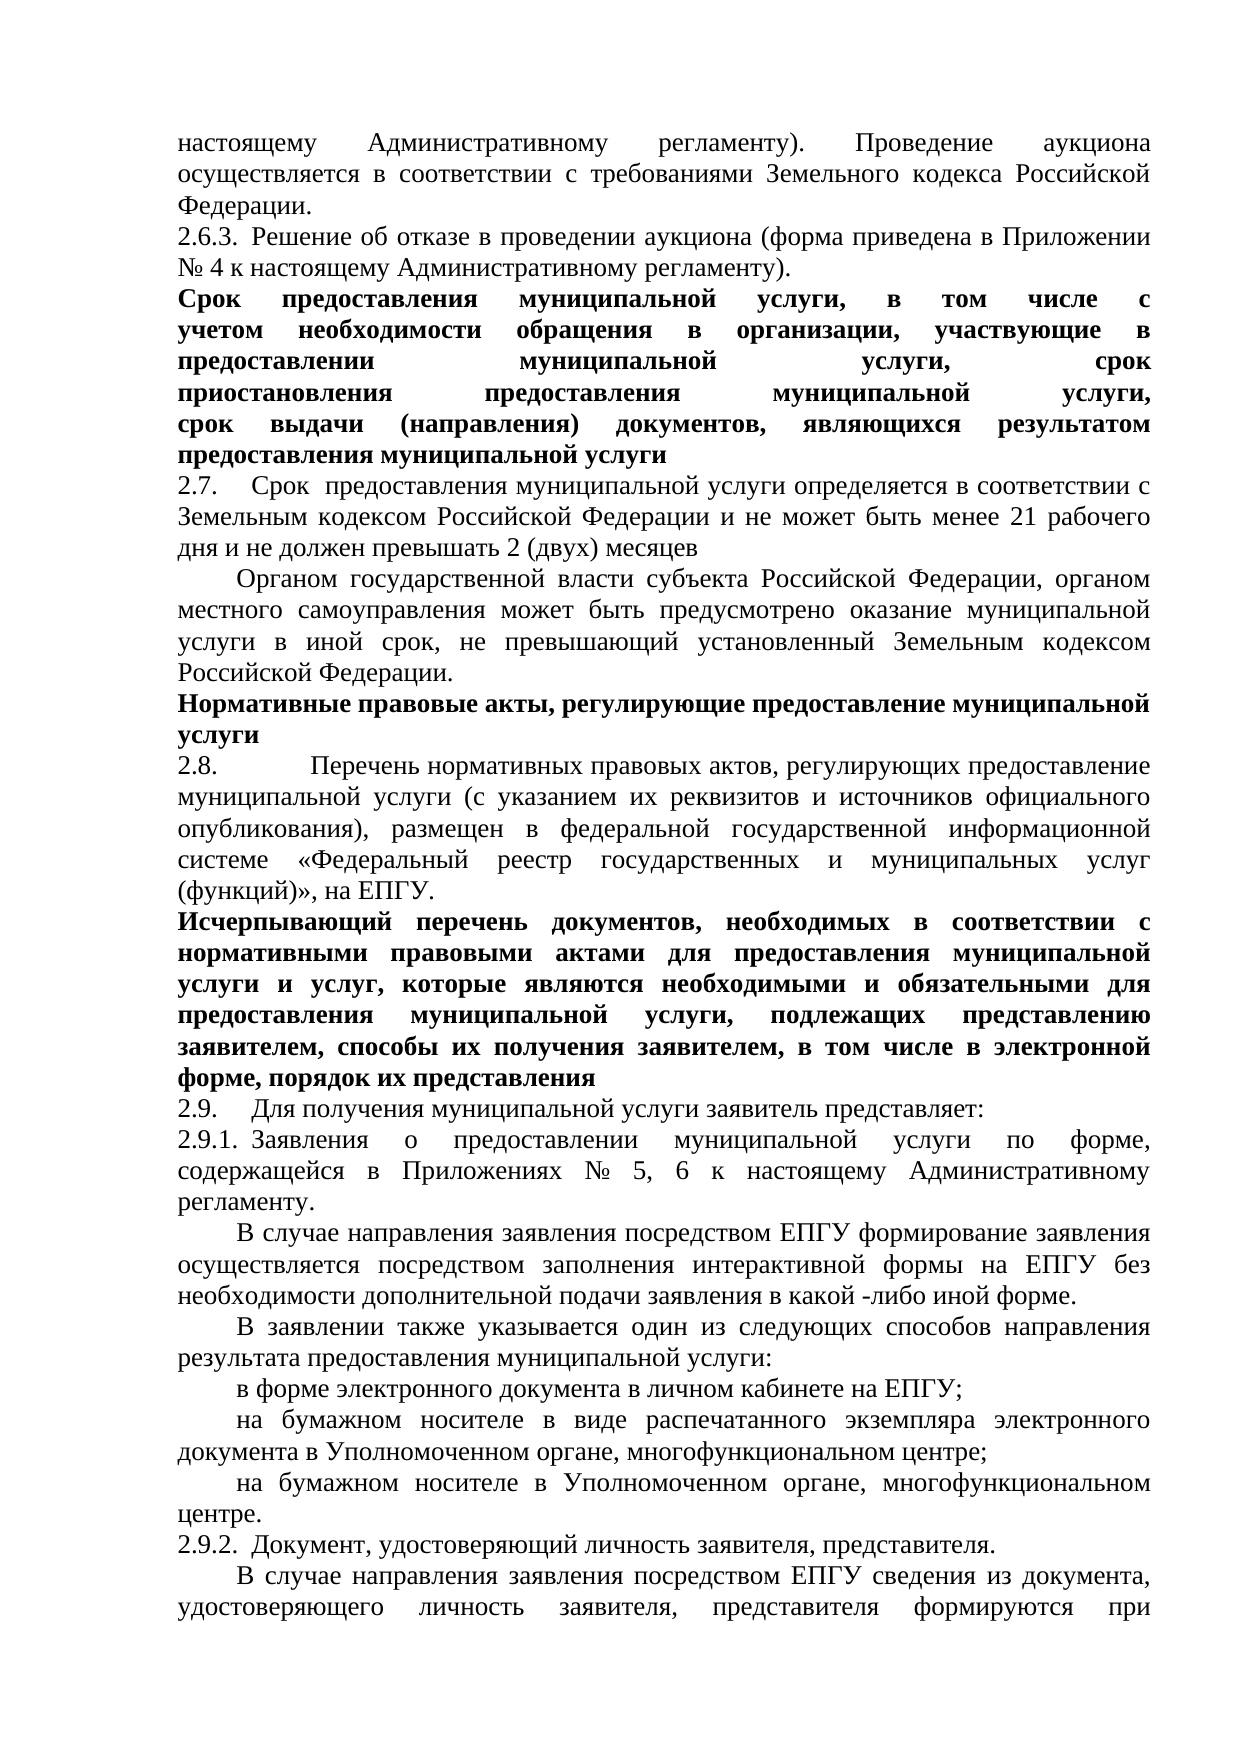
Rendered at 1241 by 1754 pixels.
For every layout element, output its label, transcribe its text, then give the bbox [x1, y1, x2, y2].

text на бумажном носителе в Уполномоченном органе, многофункциональном центре. [177, 1466, 1152, 1528]
list Документ, удостоверяющий личность заявителя, представителя. [177, 1528, 1152, 1559]
text В заявлении также указывается один из следующих способов направления результата предоставления муниципальной услуги: [177, 1310, 1152, 1372]
list Решение об отказе в проведении аукциона (форма приведена в Приложении № 4 к настоящему Административному регламенту). [177, 220, 1152, 282]
text Нормативные правовые акты, регулирующие предоставление муниципальной услуги [177, 687, 1152, 749]
text Органом государственной власти субъекта Российской Федерации, органом местного самоуправления может быть предусмотрено оказание муниципальной услуги в иной срок, не превышающий установленный Земельным кодексом Российской Федерации. [177, 562, 1152, 687]
list Заявления о предоставлении муниципальной услуги по форме, содержащейся в Приложениях № 5, 6 к настоящему Административному регламенту. [177, 1123, 1152, 1217]
text В случае направления заявления посредством ЕПГУ формирование заявления осуществляется посредством заполнения интерактивной формы на ЕПГУ без необходимости дополнительной подачи заявления в какой -либо иной форме. [177, 1217, 1152, 1310]
list Для получения муниципальной услуги заявитель представляет: [177, 1092, 1152, 1123]
list Перечень нормативных правовых актов, регулирующих предоставление муниципальной услуги (с указанием их реквизитов и источников официального опубликования), размещен в федеральной государственной информационной системе «Федеральный реестр государственных и муниципальных услуг (функций)», на ЕПГУ. [177, 749, 1152, 905]
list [177, 126, 1152, 220]
list Срок предоставления муниципальной услуги определяется в соответствии с Земельным кодексом Российской Федерации и не может быть менее 21 рабочего дня и не должен превышать 2 (двух) месяцев [177, 469, 1152, 562]
text на бумажном носителе в виде распечатанного экземпляра электронного документа в Уполномоченном органе, многофункциональном центре; [177, 1403, 1152, 1466]
text Срок предоставления муниципальной услуги, в том числе с учетом необходимости обращения в организации, участвующие в предоставлении муниципальной услуги, срок приостановления предоставления муниципальной услуги, срок выдачи (направления) документов, являющихся результатом предоставления муниципальной услуги [177, 282, 1152, 469]
text в форме электронного документа в личном кабинете на ЕПГУ; [177, 1372, 1152, 1403]
text Исчерпывающий перечень документов, необходимых в соответствии с нормативными правовыми актами для предоставления муниципальной услуги и услуг, которые являются необходимыми и обязательными для предоставления муниципальной услуги, подлежащих представлению заявителем, способы их получения заявителем, в том числе в электронной форме, порядок их представления [177, 905, 1152, 1092]
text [177, 1559, 1152, 1621]
